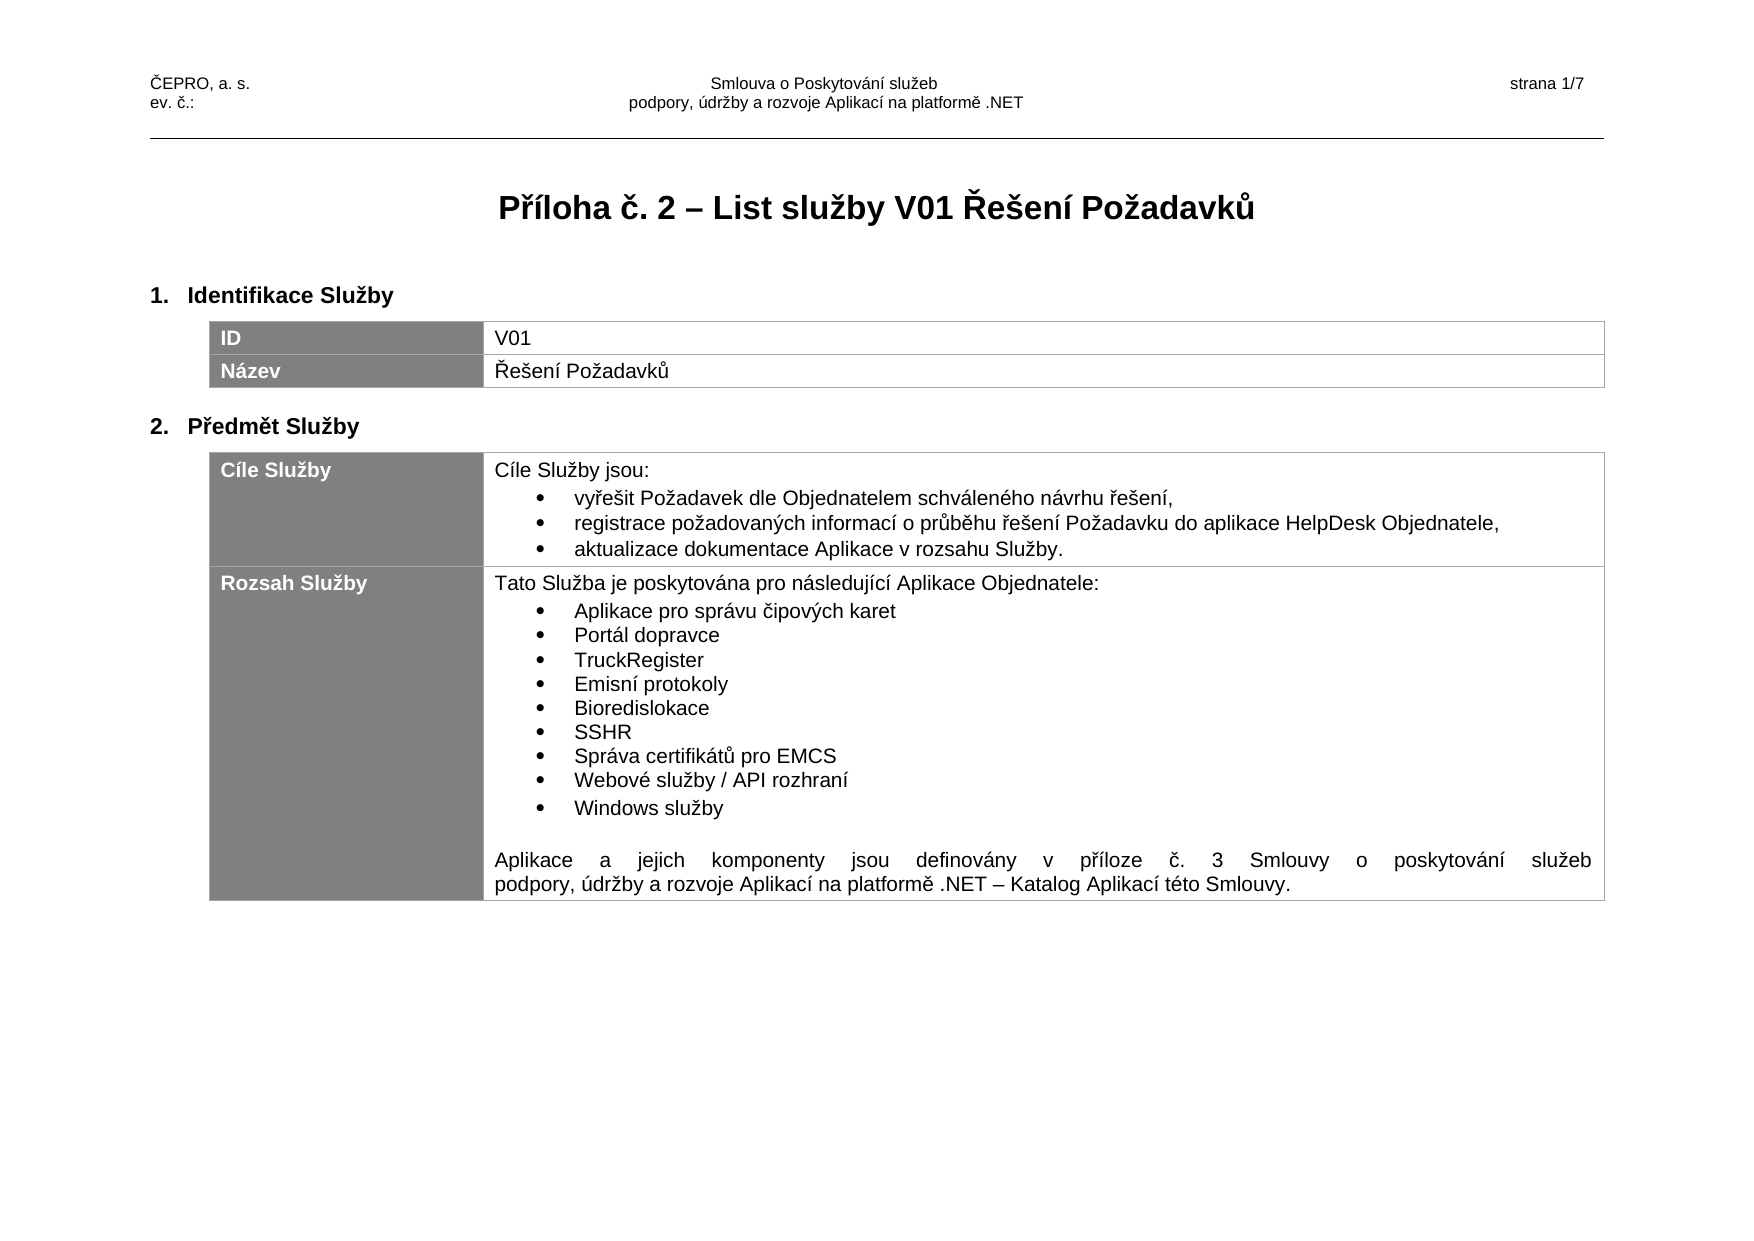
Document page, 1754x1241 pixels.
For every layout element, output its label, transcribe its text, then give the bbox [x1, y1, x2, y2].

table_header Cíle Služby jsou: vyřešit Požadavek dle Objednatelem schváleného návrhu řešení, registrace požadovaných informací o průběhu řešení Požadavku do aplikace HelpDesk Objednatele, aktualizace dokumentace Aplikace v rozsahu Služby. [484, 453, 1604, 566]
list Předmět Služby [150, 413, 1604, 440]
table_header Cíle Služby [210, 453, 483, 566]
table_cell Rozsah Služby [210, 567, 483, 900]
list Identifikace Služby [150, 282, 1604, 308]
table_header V01 [484, 322, 1604, 354]
subtitle Příloha č. 2 – List služby V01 Řešení Požadavků [150, 188, 1604, 227]
table_cell Řešení Požadavků [484, 355, 1604, 387]
table_cell Tato Služba je poskytována pro následující Aplikace Objednatele: Aplikace pro správu čipových karet Portál dopravce TruckRegister Emisní protokoly Bioredislokace SSHR Správa certifikátů pro EMCS Webové služby / API rozhraní Windows služby Aplikace a jejich komponenty jsou definovány v příloze č. 3 Smlouvy o poskytování služeb podpory, údržby a rozvoje Aplikací na platformě .NET – Katalog Aplikací této Smlouvy. [484, 567, 1604, 900]
table_cell Název [210, 355, 483, 387]
table_header ID [210, 322, 483, 354]
